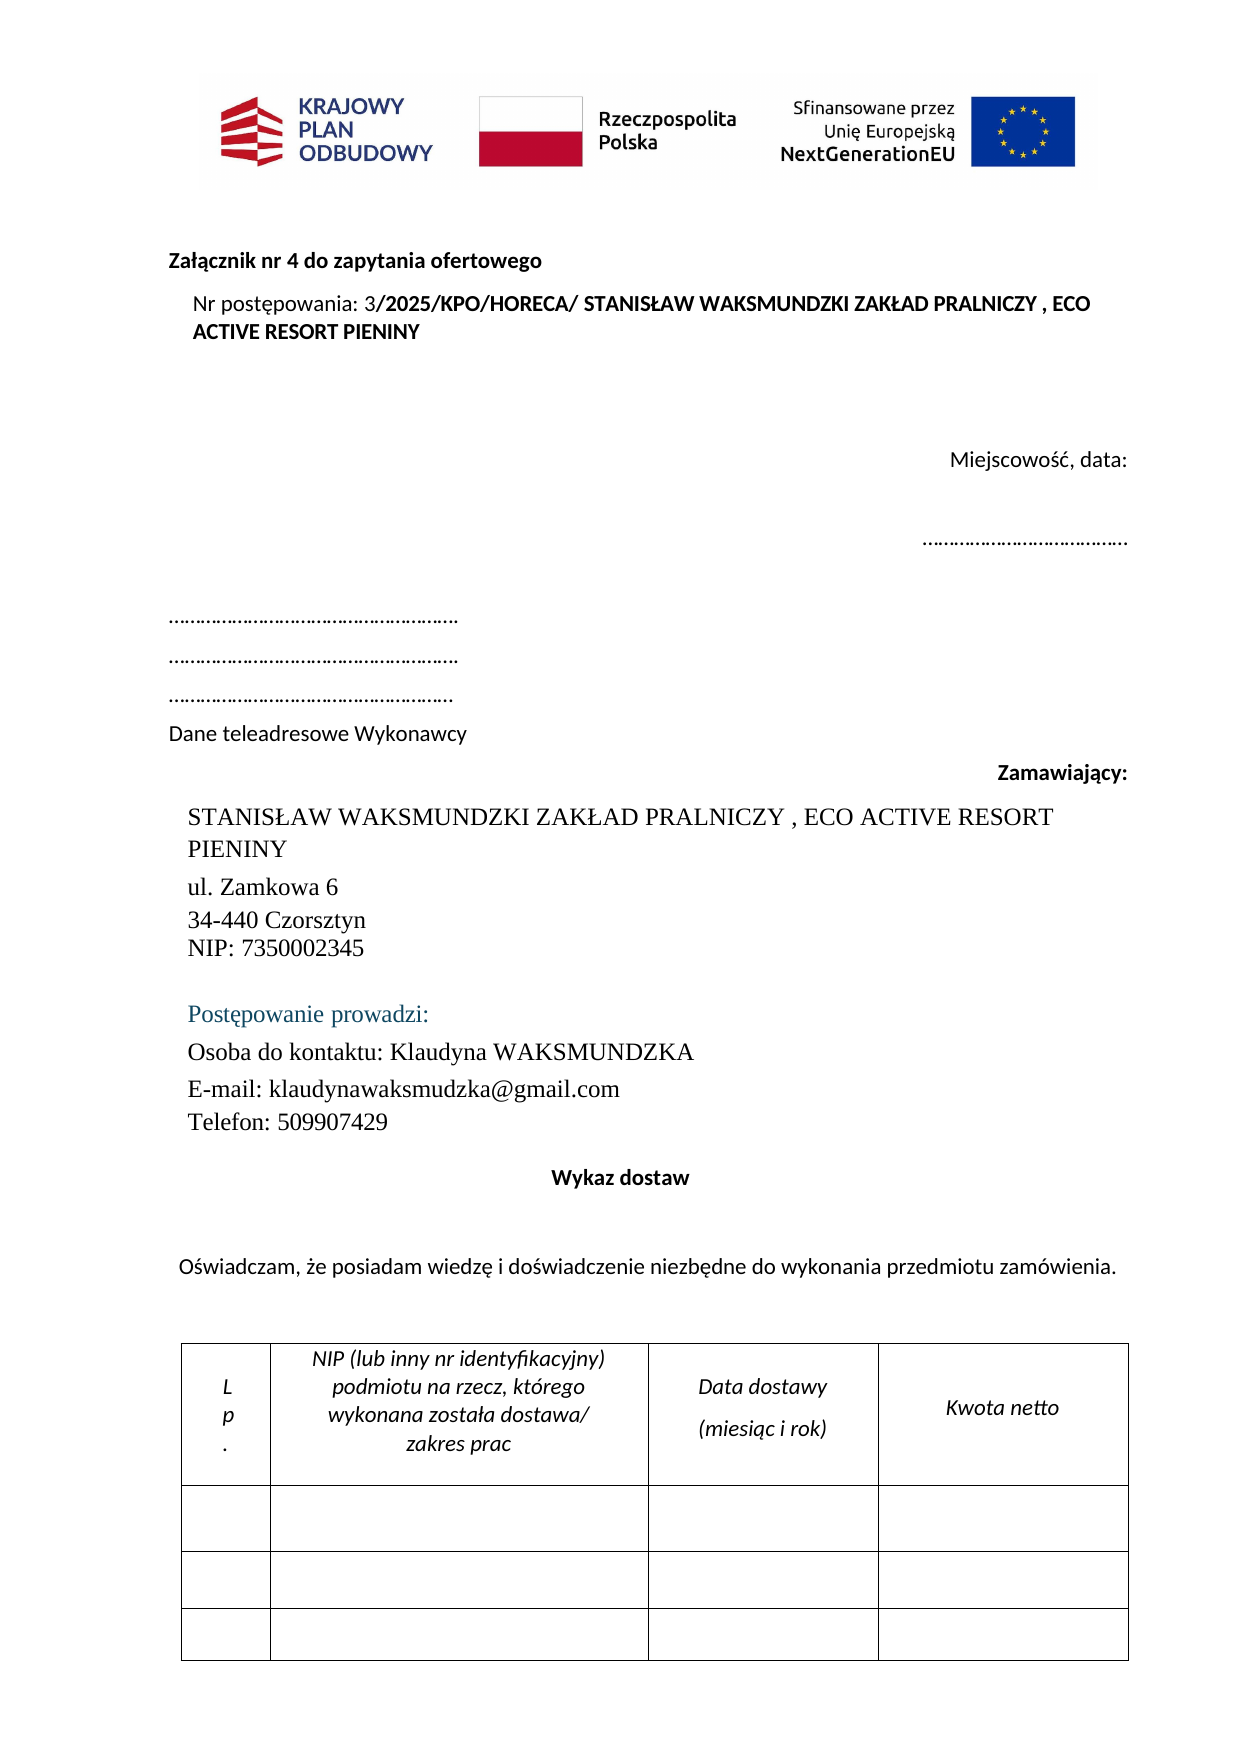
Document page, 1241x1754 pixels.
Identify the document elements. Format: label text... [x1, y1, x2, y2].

text Telefon: 509907429 [187, 1107, 1098, 1136]
table_header Kwota netto [879, 1344, 1128, 1485]
table_cell [182, 1609, 270, 1660]
table_cell [879, 1609, 1128, 1660]
text ……………………………………………… [169, 680, 1128, 708]
table_cell [182, 1486, 270, 1551]
text Wykaz dostaw [169, 1163, 1072, 1192]
table_cell [271, 1486, 648, 1551]
text Załącznik nr 4 do zapytania ofertowego [169, 246, 1128, 274]
text 34-440 Czorsztyn [187, 905, 1098, 933]
table_header NIP (lub inny nr identyfikacyjny) podmiotu na rzecz, którego wykonana została dostawa/ zakres prac [271, 1344, 648, 1485]
table_cell [649, 1609, 878, 1660]
text E-mail: klaudynawaksmudzka@gmail.com [187, 1074, 1098, 1102]
table_header Data dostawy (miesiąc i rok) [649, 1344, 878, 1485]
text Oświadczam, że posiadam wiedzę i doświadczenie niezbędne do wykonania przedmiotu zamówienia. [169, 1252, 1128, 1280]
text Dane teleadresowe Wykonawcy [169, 719, 1128, 747]
text ………………………………… [169, 523, 1128, 551]
table_cell [649, 1552, 878, 1608]
text ………………………………………………. [169, 602, 1128, 629]
text NIP: 7350002345 [187, 933, 1098, 962]
text ul. Zamkowa 6 [187, 872, 1098, 901]
table_cell [879, 1552, 1128, 1608]
table_cell [182, 1552, 270, 1608]
text ………………………………………………. [169, 641, 1128, 669]
table_cell [271, 1609, 648, 1660]
text Postępowanie prowadzi: [187, 999, 1098, 1028]
text Zamawiający: [169, 758, 1128, 786]
table_cell [879, 1486, 1128, 1551]
table_cell [649, 1486, 878, 1551]
text STANISŁAW WAKSMUNDZKI ZAKŁAD PRALNICZY , ECO ACTIVE RESORT PIENINY [187, 802, 1098, 863]
picture [198, 73, 1098, 190]
table_header Lp. [182, 1344, 270, 1485]
table_cell [271, 1552, 648, 1608]
text Osoba do kontaktu: Klaudyna WAKSMUNDZKA [187, 1037, 1098, 1065]
text Nr postępowania: 3/2025/KPO/HORECA/ STANISŁAW WAKSMUNDZKI ZAKŁAD PRALNICZY , ECO ACTIVE RESORT PIENINY [193, 289, 1128, 346]
text Miejscowość, data: [169, 445, 1128, 473]
